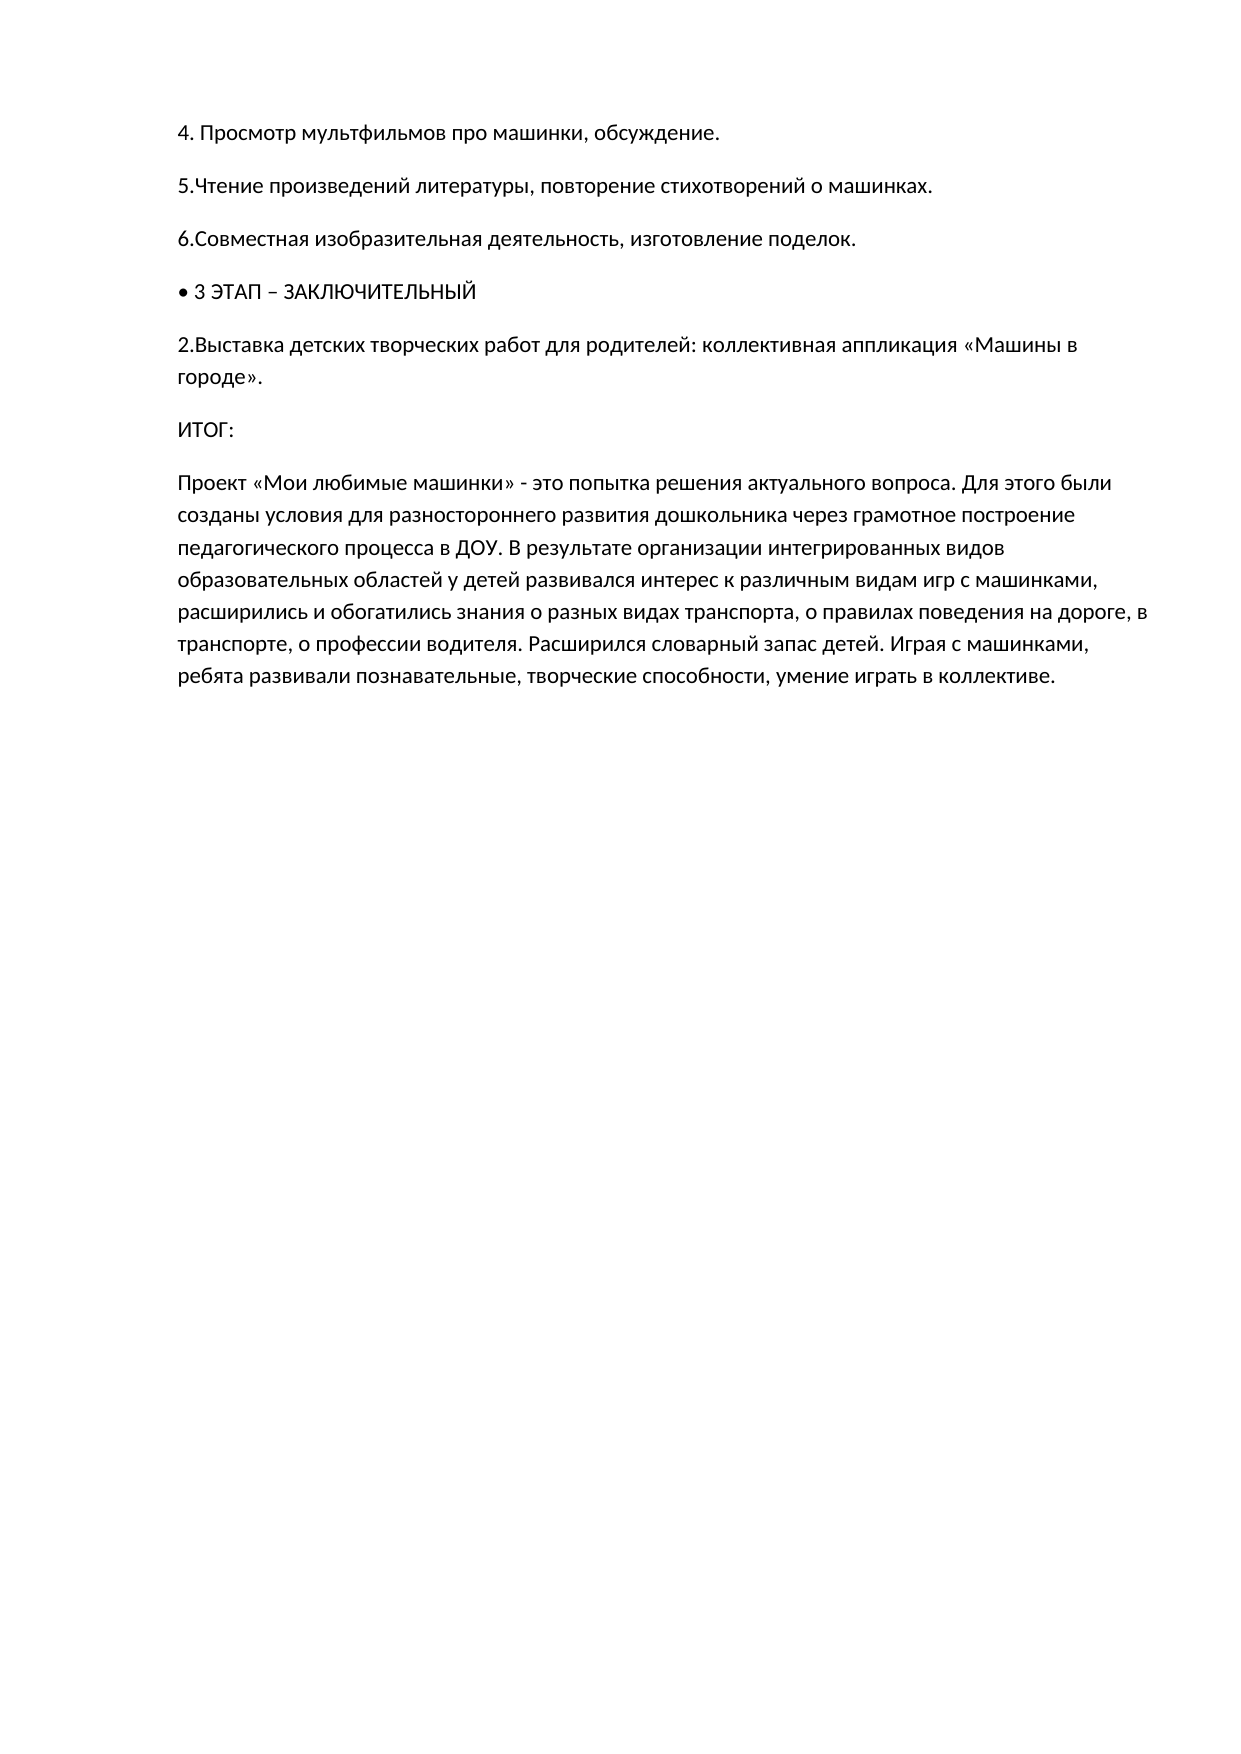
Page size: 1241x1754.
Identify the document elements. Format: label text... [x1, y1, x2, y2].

text 4. Просмотр мультфильмов про машинки, обсуждение. [177, 118, 1152, 146]
text 5.Чтение произведений литературы, повторение стихотворений о машинках. [177, 171, 1152, 199]
text ИТОГ: [177, 415, 1152, 443]
text 6.Совместная изобразительная деятельность, изготовление поделок. [177, 224, 1152, 252]
text • 3 ЭТАП – ЗАКЛЮЧИТЕЛЬНЫЙ [177, 277, 1152, 305]
text 2.Выставка детских творческих работ для родителей: коллективная аппликация «Машины в городе». [177, 330, 1152, 390]
text Проект «Мои любимые машинки» - это попытка решения актуального вопроса. Для этого были созданы условия для разностороннего развития дошкольника через грамотное построение педагогического процесса в ДОУ. В результате организации интегрированных видов образовательных областей у детей развивался интерес к различным видам игр с машинками, расширились и обогатились знания о разных видах транспорта, о правилах поведения на дороге, в транспорте, о профессии водителя. Расширился словарный запас детей. Играя с машинками, ребята развивали познавательные, творческие способности, умение играть в коллективе. [177, 468, 1152, 689]
